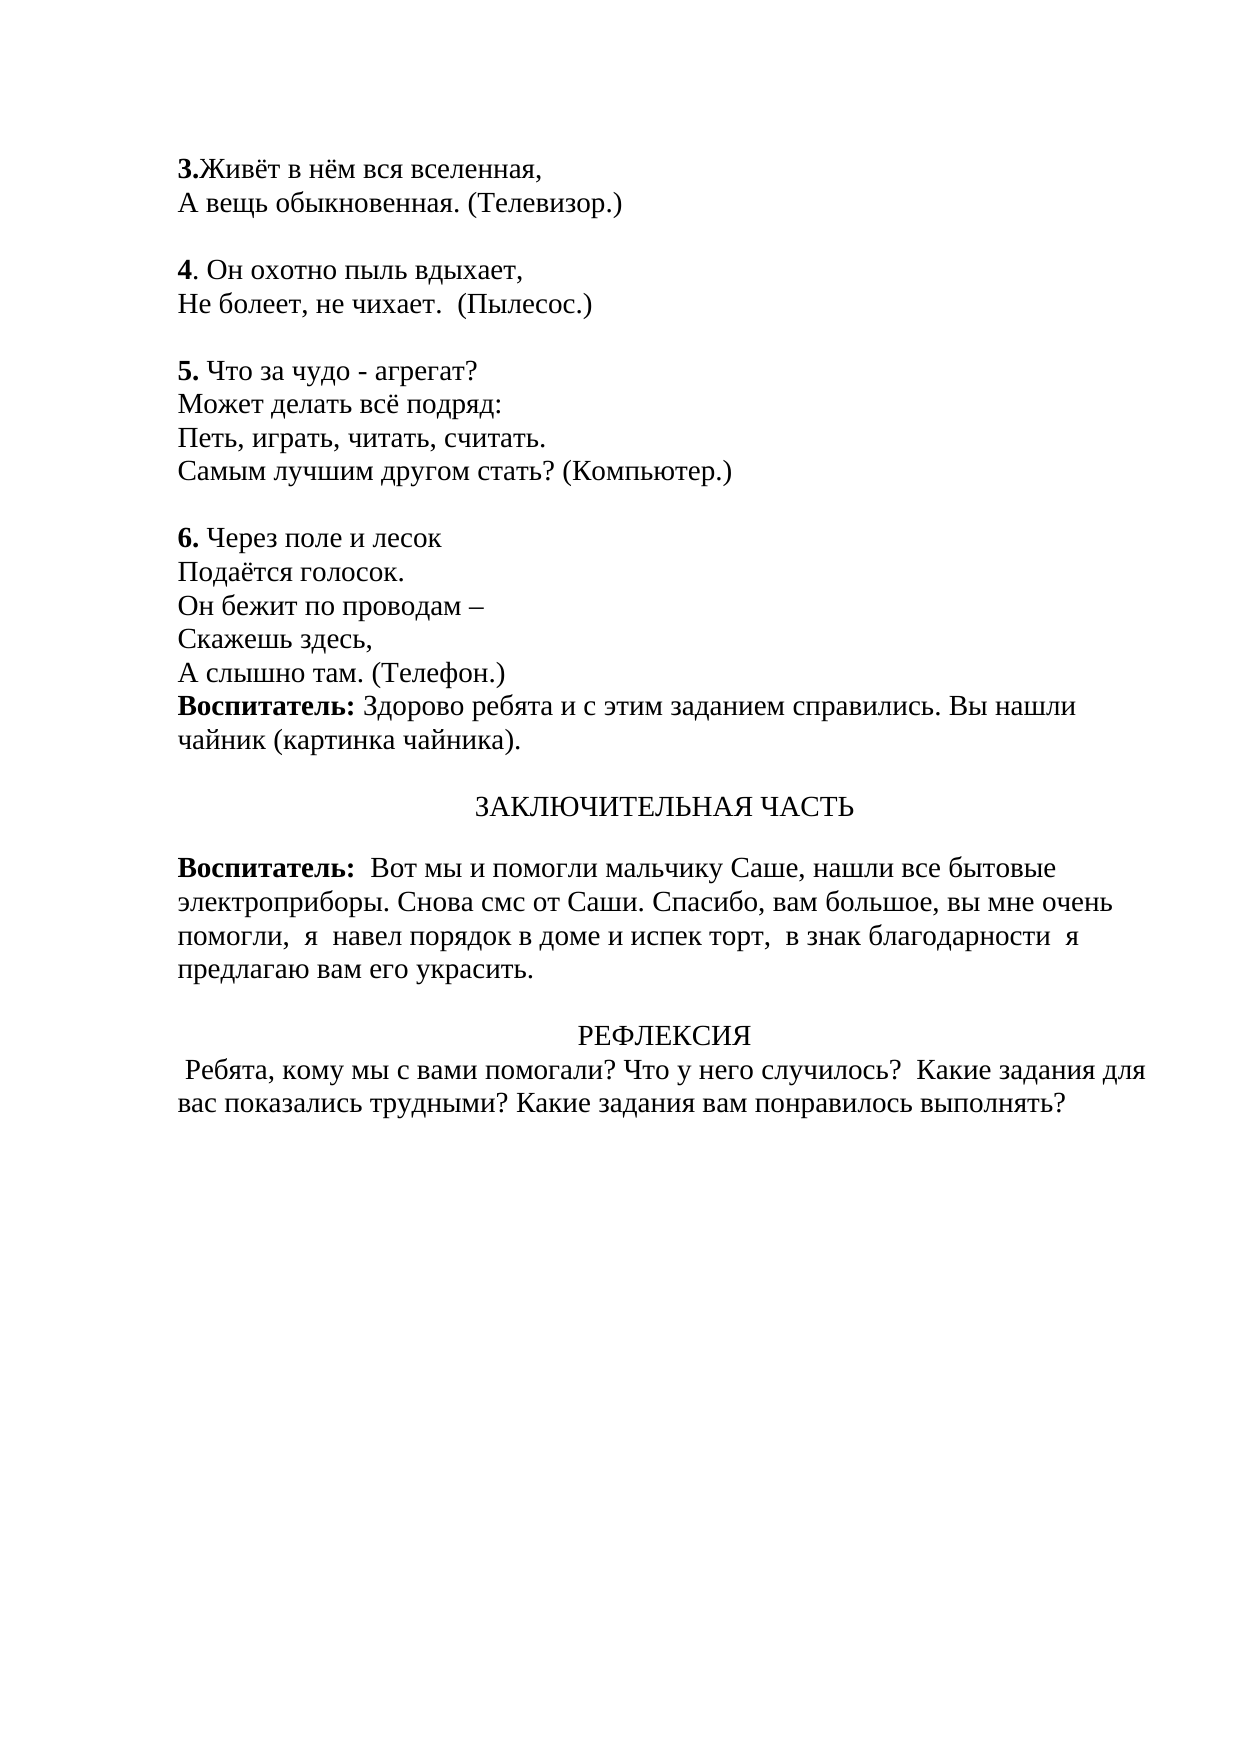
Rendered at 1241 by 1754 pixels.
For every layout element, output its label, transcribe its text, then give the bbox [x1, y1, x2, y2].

text РЕФЛЕКСИЯ [177, 1018, 1152, 1052]
text Не болеет, не чихает. (Пылесос.) [177, 286, 1152, 319]
text Воспитатель: Вот мы и помогли мальчику Саше, нашли все бытовые электроприборы. Снова смс от Саши. Спасибо, вам большое, вы мне очень помогли, я навел порядок в доме и испек торт, в знак благодарности я предлагаю вам его украсить. [177, 851, 1152, 985]
text Он бежит по проводам – [177, 588, 1152, 621]
text Может делать всё подряд: [177, 386, 1152, 420]
text 5. Что за чудо - агрегат? [177, 353, 1152, 386]
text Скажешь здесь, [177, 621, 1152, 655]
text А слышно там. (Телефон.) [177, 655, 1152, 688]
text 6. Через поле и лесок [177, 521, 1152, 554]
text Воспитатель: Здорово ребята и с этим заданием справились. Вы нашли чайник (картинка чайника). [177, 688, 1152, 755]
text 4. Он охотно пыль вдыхает, [177, 252, 1152, 286]
text Подаётся голосок. [177, 554, 1152, 588]
text 3.Живёт в нём вся вселенная, [177, 152, 1152, 185]
text Ребята, кому мы с вами помогали? Что у него случилось? Какие задания для вас показались трудными? Какие задания вам понравилось выполнять? [177, 1052, 1152, 1119]
text Самым лучшим другом стать? (Компьютер.) [177, 453, 1152, 487]
text Петь, играть, читать, считать. [177, 420, 1152, 453]
text ЗАКЛЮЧИТЕЛЬНАЯ ЧАСТЬ [177, 789, 1152, 822]
text А вещь обыкновенная. (Телевизор.) [177, 185, 1152, 219]
